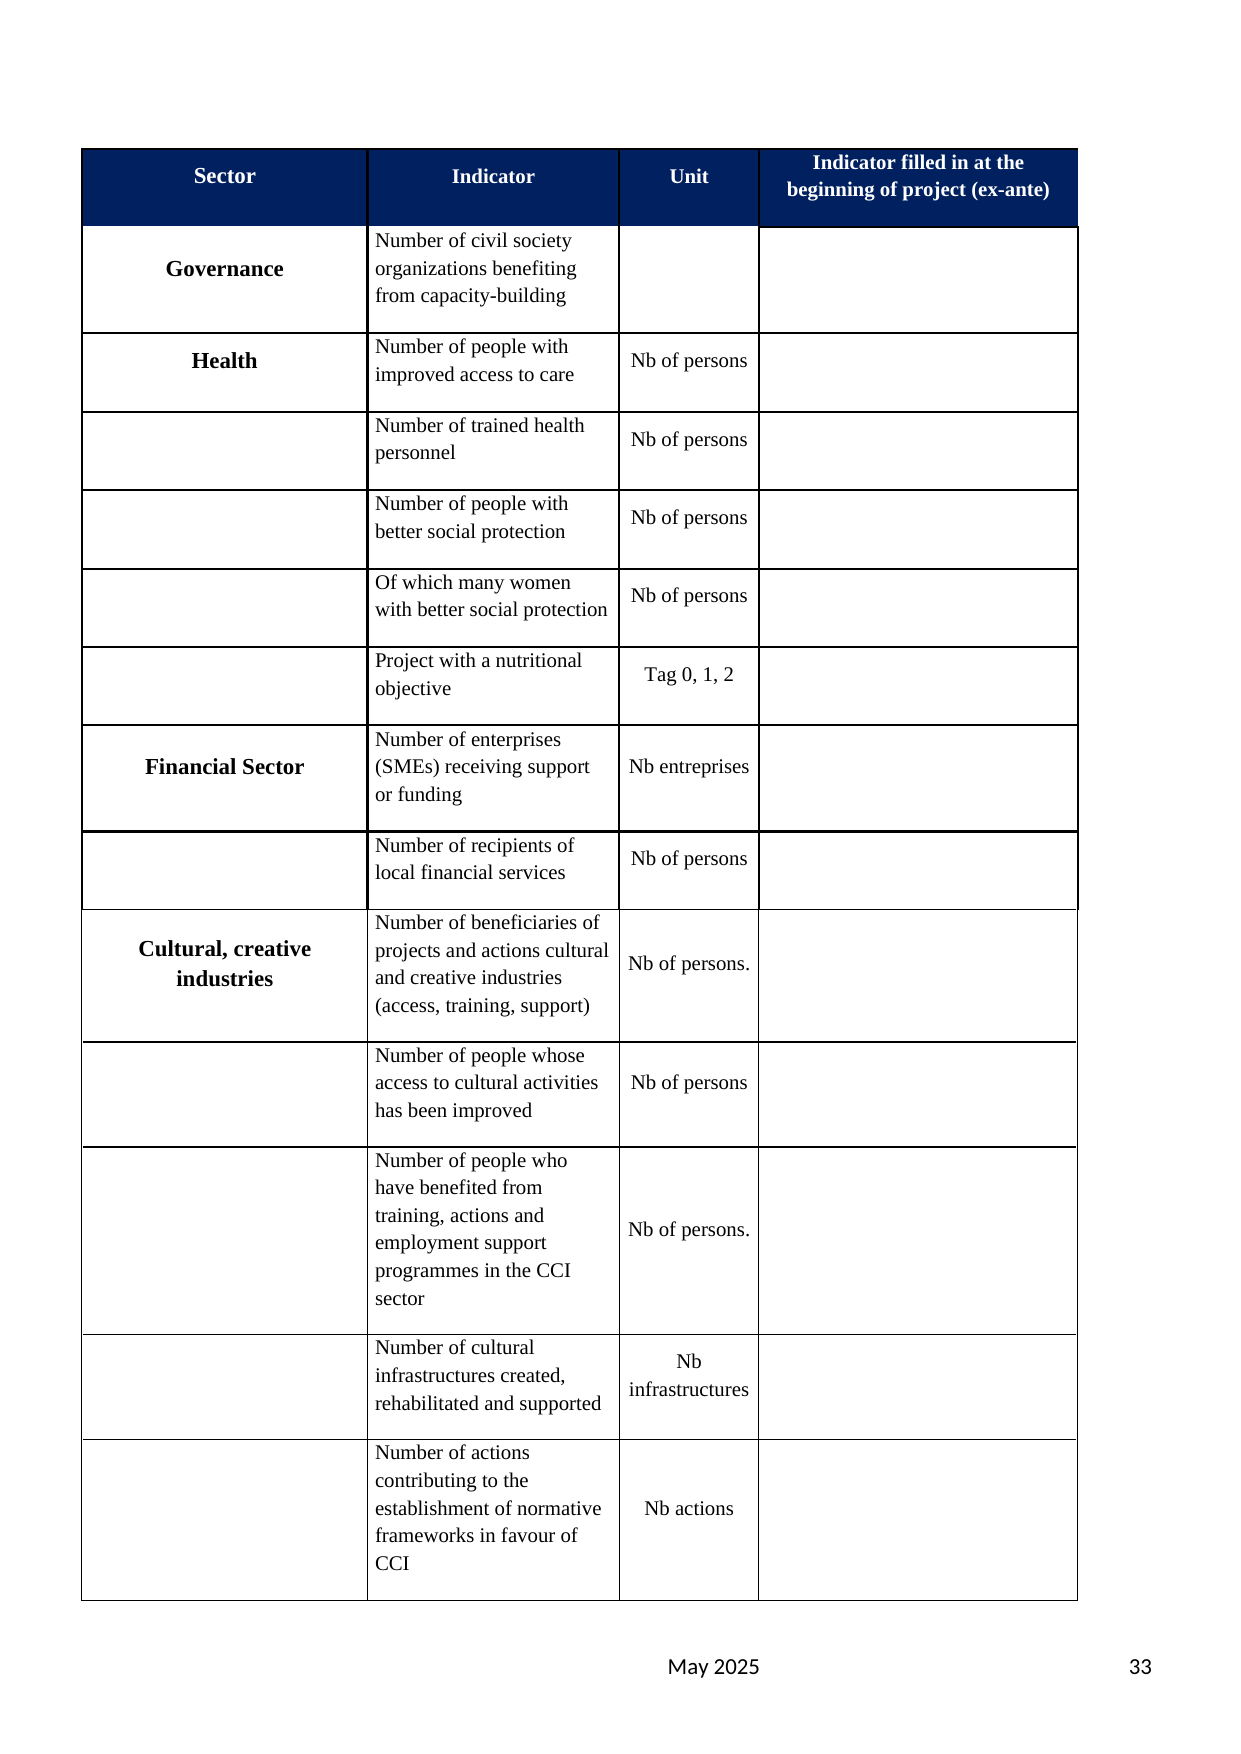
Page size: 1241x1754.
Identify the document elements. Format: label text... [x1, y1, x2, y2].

table_cell Number of cultural infrastructures created, rehabilitated and supported [368, 1335, 619, 1439]
table_cell [620, 226, 758, 332]
table_cell [760, 570, 1077, 646]
table_cell Number of people with better social protection [369, 491, 618, 567]
table_cell Of which many women with better social protection [369, 570, 618, 646]
table_cell [759, 1146, 1077, 1334]
table_cell Nb of persons [620, 1043, 758, 1146]
table_cell Number of people whose access to cultural activities has been improved [368, 1043, 619, 1146]
table_cell [759, 1439, 1077, 1599]
table_cell Nb of persons [620, 334, 758, 411]
table_cell [83, 413, 366, 489]
table_cell [760, 334, 1077, 411]
table_cell [83, 648, 366, 724]
table_cell Nb of persons [620, 413, 758, 489]
table_cell [759, 909, 1077, 1041]
table_cell Nb actions [620, 1440, 758, 1599]
table_cell Cultural, creative industries [82, 910, 367, 1041]
table_cell [82, 1334, 367, 1439]
table_cell Nb of persons [620, 833, 758, 909]
table_cell [760, 833, 1077, 909]
table_cell [83, 491, 366, 567]
table_cell Nb infrastructures [620, 1335, 758, 1439]
table_cell Nb of persons [620, 570, 758, 646]
table_cell [82, 1439, 367, 1599]
table_cell [760, 228, 1077, 332]
table_cell [760, 413, 1077, 489]
table_cell [760, 726, 1077, 830]
table_cell [759, 1041, 1077, 1146]
table_cell Number of people with improved access to care [369, 334, 618, 411]
table_cell Nb entreprises [620, 726, 758, 830]
table_cell Number of recipients of local financial services [369, 833, 618, 909]
table_cell Number of people who have benefited from training, actions and employment support programmes in the CCI sector [368, 1148, 619, 1334]
table_cell Governance [83, 226, 366, 332]
table_cell [83, 570, 366, 646]
table_cell [82, 1041, 367, 1146]
table_cell Financial Sector [83, 726, 366, 830]
table_cell Tag 0, 1, 2 [620, 648, 758, 724]
table_cell [83, 833, 366, 909]
table_cell [760, 491, 1077, 567]
table_header Unit [620, 150, 758, 226]
table_cell Nb of persons. [620, 910, 758, 1041]
table_cell Project with a nutritional objective [369, 648, 618, 724]
table_cell Nb of persons. [620, 1148, 758, 1334]
table_header Sector [83, 150, 366, 226]
table_cell Number of beneficiaries of projects and actions cultural and creative industries (access, training, support) [368, 910, 619, 1041]
table_header Indicator [369, 150, 618, 226]
table_cell [759, 1334, 1077, 1439]
table_cell Number of actions contributing to the establishment of normative frameworks in favour of CCI [368, 1440, 619, 1599]
table_cell Health [83, 334, 366, 411]
table_cell Number of civil society organizations benefiting from capacity-building [369, 226, 618, 332]
table_cell Nb of persons [620, 491, 758, 567]
table_cell Number of trained health personnel [369, 413, 618, 489]
table_cell [760, 648, 1077, 724]
table_cell Number of enterprises (SMEs) receiving support or funding [369, 726, 618, 830]
table_header Indicator filled in at the beginning of project (ex-ante) [760, 150, 1078, 226]
table_cell [82, 1146, 367, 1334]
